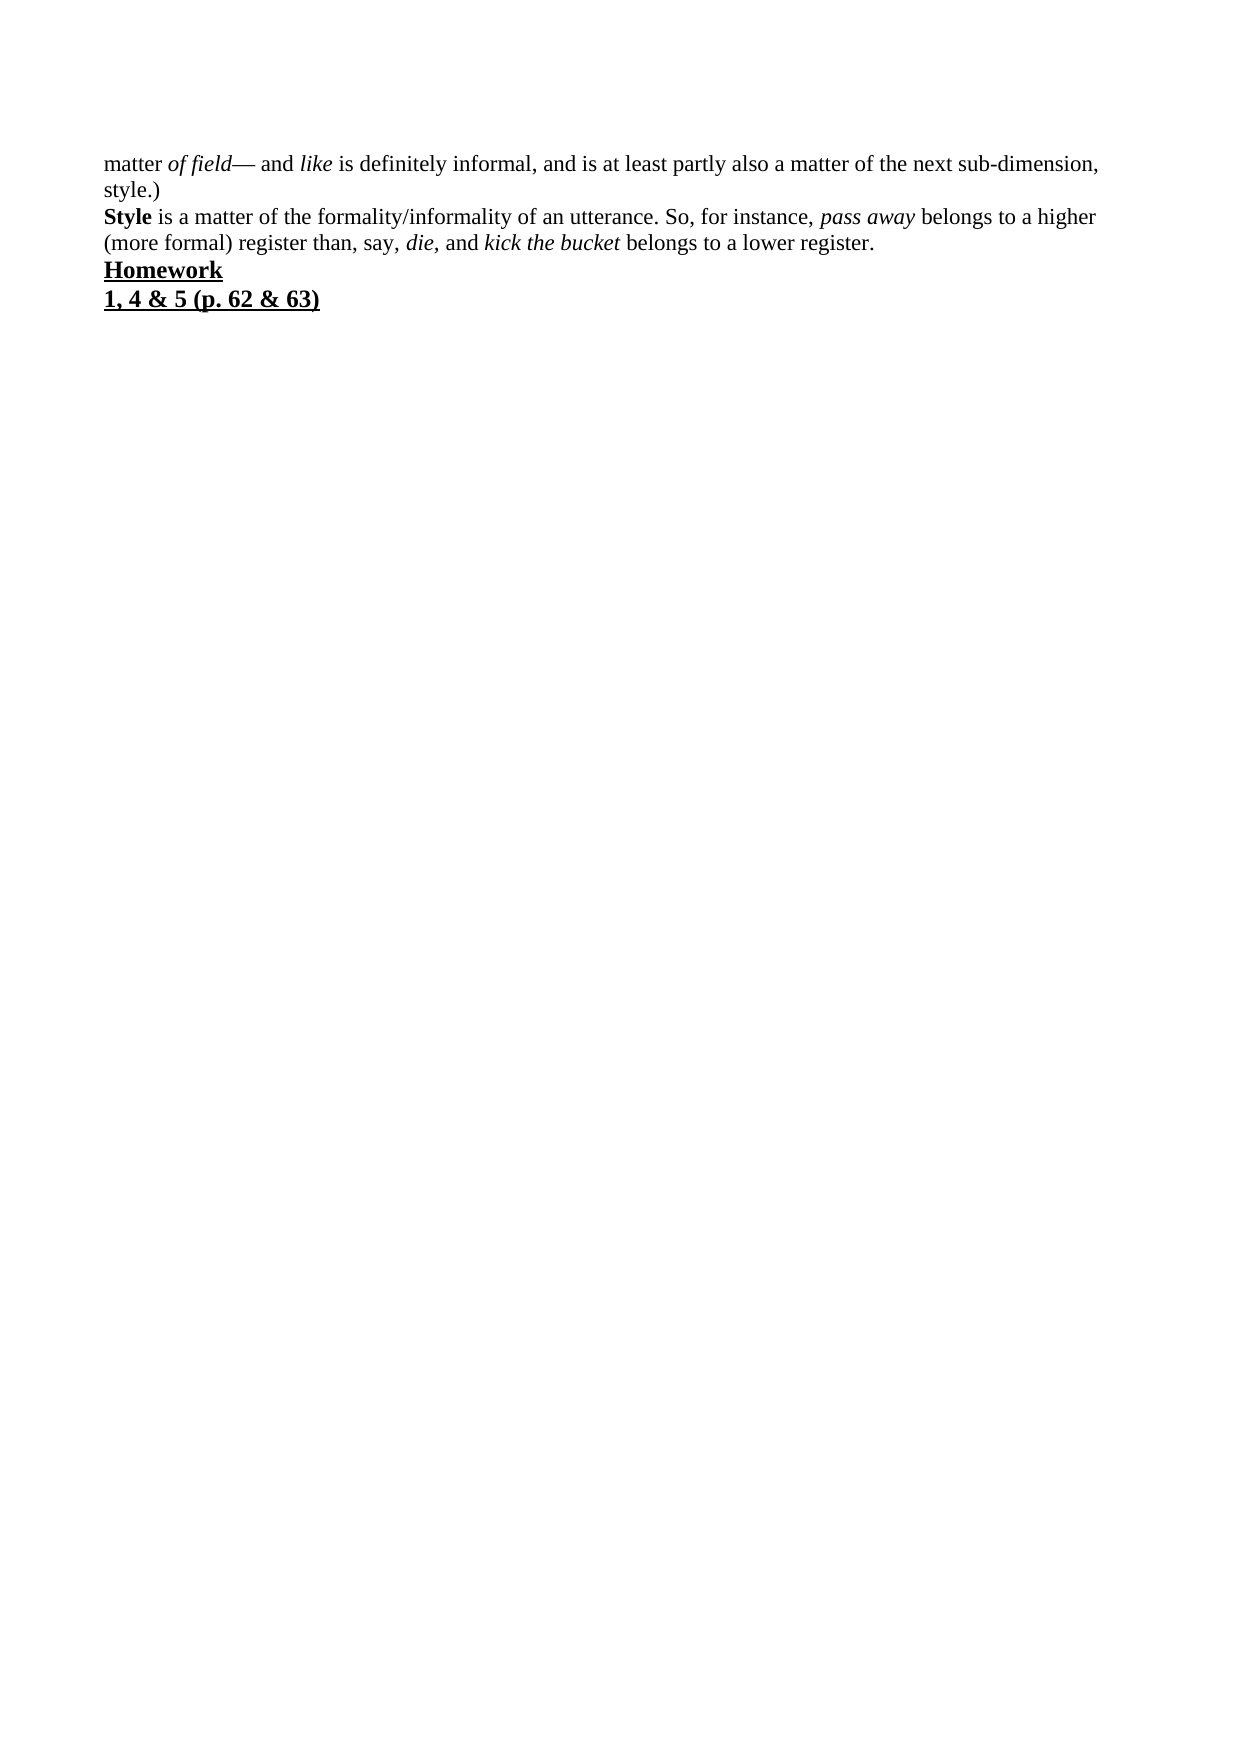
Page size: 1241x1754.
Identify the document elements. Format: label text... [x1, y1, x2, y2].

text Homework [103, 255, 1137, 284]
text Style is a matter of the formality/informality of an utterance. So, for instance, pass away belongs to a higher (more formal) register than, say, die, and kick the bucket belongs to a lower register. [103, 203, 1137, 255]
text 1, 4 & 5 (p. 62 & 63) [103, 284, 1137, 313]
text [103, 150, 1137, 203]
